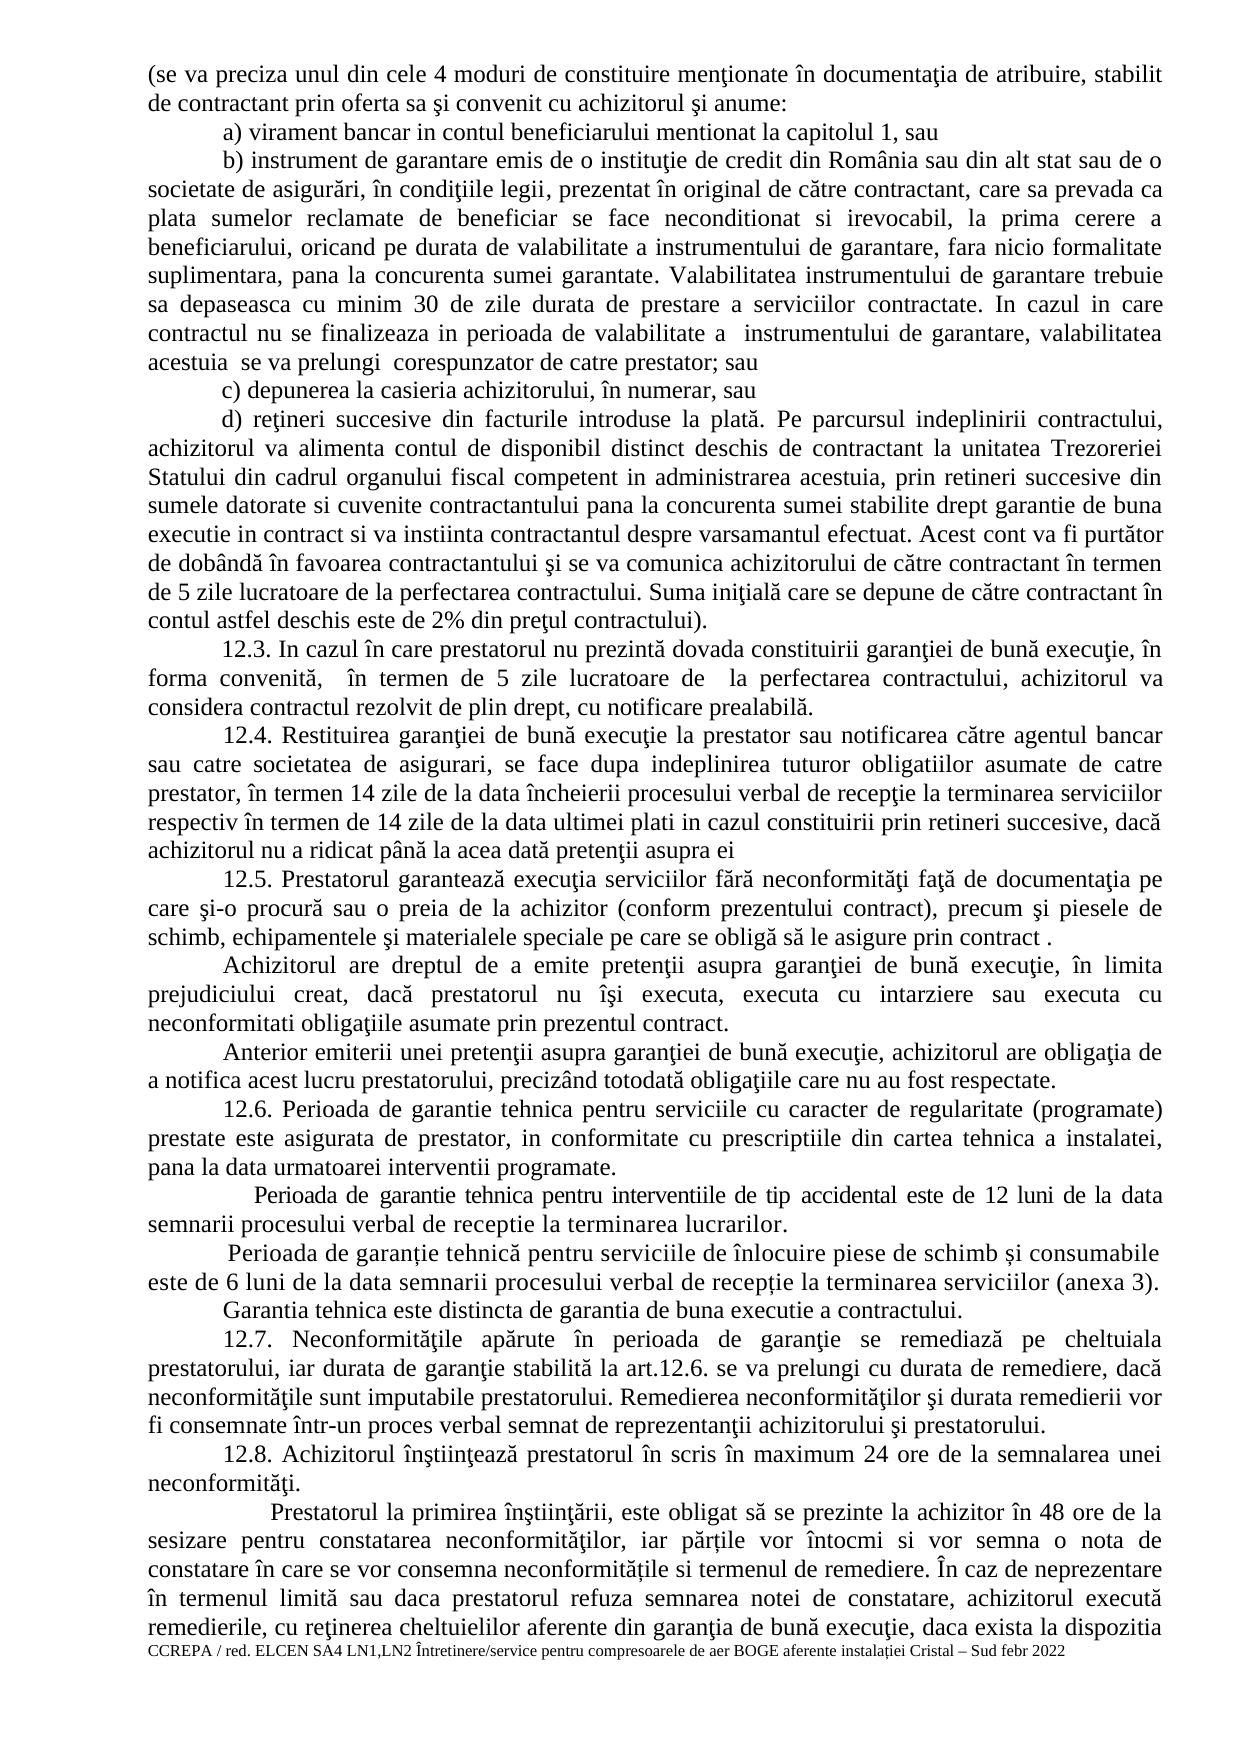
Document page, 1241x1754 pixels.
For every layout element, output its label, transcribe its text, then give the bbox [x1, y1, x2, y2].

text Perioada de garanție tehnică pentru serviciile de înlocuire piese de schimb și consumabile este de 6 luni de la data semnarii procesului verbal de recepție la terminarea serviciilor (anexa 3). [148, 1238, 1163, 1295]
text a) virament bancar in contul beneficiarului mentionat la capitolul 1, sau [148, 117, 1163, 145]
text c) depunerea la casieria achizitorului, în numerar, sau [148, 375, 1163, 404]
text Garantia tehnica este distincta de garantia de buna executie a contractului. [148, 1295, 1163, 1324]
text (se va preciza unul din cele 4 moduri de constituire menţionate în documentaţia de atribuire, stabilit de contractant prin oferta sa şi convenit cu achizitorul şi anume: [148, 59, 1163, 117]
text b) instrument de garantare emis de o instituţie de credit din România sau din alt stat sau de o societate de asigurări, în condiţiile legii, prezentat în original de către contractant, care sa prevada ca plata sumelor reclamate de beneficiar se face neconditionat si irevocabil, la prima cerere a beneficiarului, oricand pe durata de valabilitate a instrumentului de garantare, fara nicio formalitate suplimentara, pana la concurenta sumei garantate. Valabilitatea instrumentului de garantare trebuie sa depaseasca cu minim 30 de zile durata de prestare a serviciilor contractate. In cazul in care contractul nu se finalizeaza in perioada de valabilitate a instrumentului de garantare, valabilitatea acestuia se va prelungi corespunzator de catre prestator; sau [148, 145, 1163, 375]
text 12.5. Prestatorul garantează execuţia serviciilor fără neconformităţi faţă de documentaţia pe care şi-o procură sau o preia de la achizitor (conform prezentului contract), precum şi piesele de schimb, echipamentele şi materialele speciale pe care se obligă să le asigure prin contract . [148, 864, 1163, 950]
text 12.7. Neconformităţile apărute în perioada de garanţie se remediază pe cheltuiala prestatorului, iar durata de garanţie stabilită la art.12.6. se va prelungi cu durata de remediere, dacă neconformităţile sunt imputabile prestatorului. Remedierea neconformităţilor şi durata remedierii vor fi consemnate într-un proces verbal semnat de reprezentanţii achizitorului şi prestatorului. [148, 1324, 1163, 1439]
text Perioada de garantie tehnica pentru interventiile de tip accidental este de 12 luni de la data semnarii procesului verbal de receptie la terminarea lucrarilor. [148, 1180, 1163, 1238]
text Anterior emiterii unei pretenţii asupra garanţiei de bună execuţie, achizitorul are obligaţia de a notifica acest lucru prestatorului, precizând totodată obligaţiile care nu au fost respectate. [148, 1037, 1163, 1094]
text 12.6. Perioada de garantie tehnica pentru serviciile cu caracter de regularitate (programate) prestate este asigurata de prestator, in conformitate cu prescriptiile din cartea tehnica a instalatei, pana la data urmatoarei interventii programate. [148, 1094, 1163, 1180]
text 12.4. Restituirea garanţiei de bună execuţie la prestator sau notificarea către agentul bancar sau catre societatea de asigurari, se face dupa indeplinirea tuturor obligatiilor asumate de catre prestator, în termen 14 zile de la data încheierii procesului verbal de recepţie la terminarea serviciilor respectiv în termen de 14 zile de la data ultimei plati in cazul constituirii prin retineri succesive, dacă achizitorul nu a ridicat până la acea dată pretenţii asupra ei [148, 720, 1163, 864]
text 12.8. Achizitorul înştiinţează prestatorul în scris în maximum 24 ore de la semnalarea unei neconformităţi. [148, 1439, 1163, 1497]
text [148, 1497, 1163, 1640]
text d) reţineri succesive din facturile introduse la plată. Pe parcursul indeplinirii contractului, achizitorul va alimenta contul de disponibil distinct deschis de contractant la unitatea Trezoreriei Statului din cadrul organului fiscal competent in administrarea acestuia, prin retineri succesive din sumele datorate si cuvenite contractantului pana la concurenta sumei stabilite drept garantie de buna executie in contract si va instiinta contractantul despre varsamantul efectuat. Acest cont va fi purtător de dobândă în favoarea contractantului şi se va comunica achizitorului de către contractant în termen de 5 zile lucratoare de la perfectarea contractului. Suma iniţială care se depune de către contractant în contul astfel deschis este de 2% din preţul contractului). [148, 404, 1163, 634]
text Achizitorul are dreptul de a emite pretenţii asupra garanţiei de bună execuţie, în limita prejudiciului creat, dacă prestatorul nu îşi executa, executa cu intarziere sau executa cu neconformitati obligaţiile asumate prin prezentul contract. [148, 950, 1163, 1037]
text 12.3. In cazul în care prestatorul nu prezintă dovada constituirii garanţiei de bună execuţie, în forma convenită, în termen de 5 zile lucratoare de la perfectarea contractului, achizitorul va considera contractul rezolvit de plin drept, cu notificare prealabilă. [148, 634, 1163, 720]
